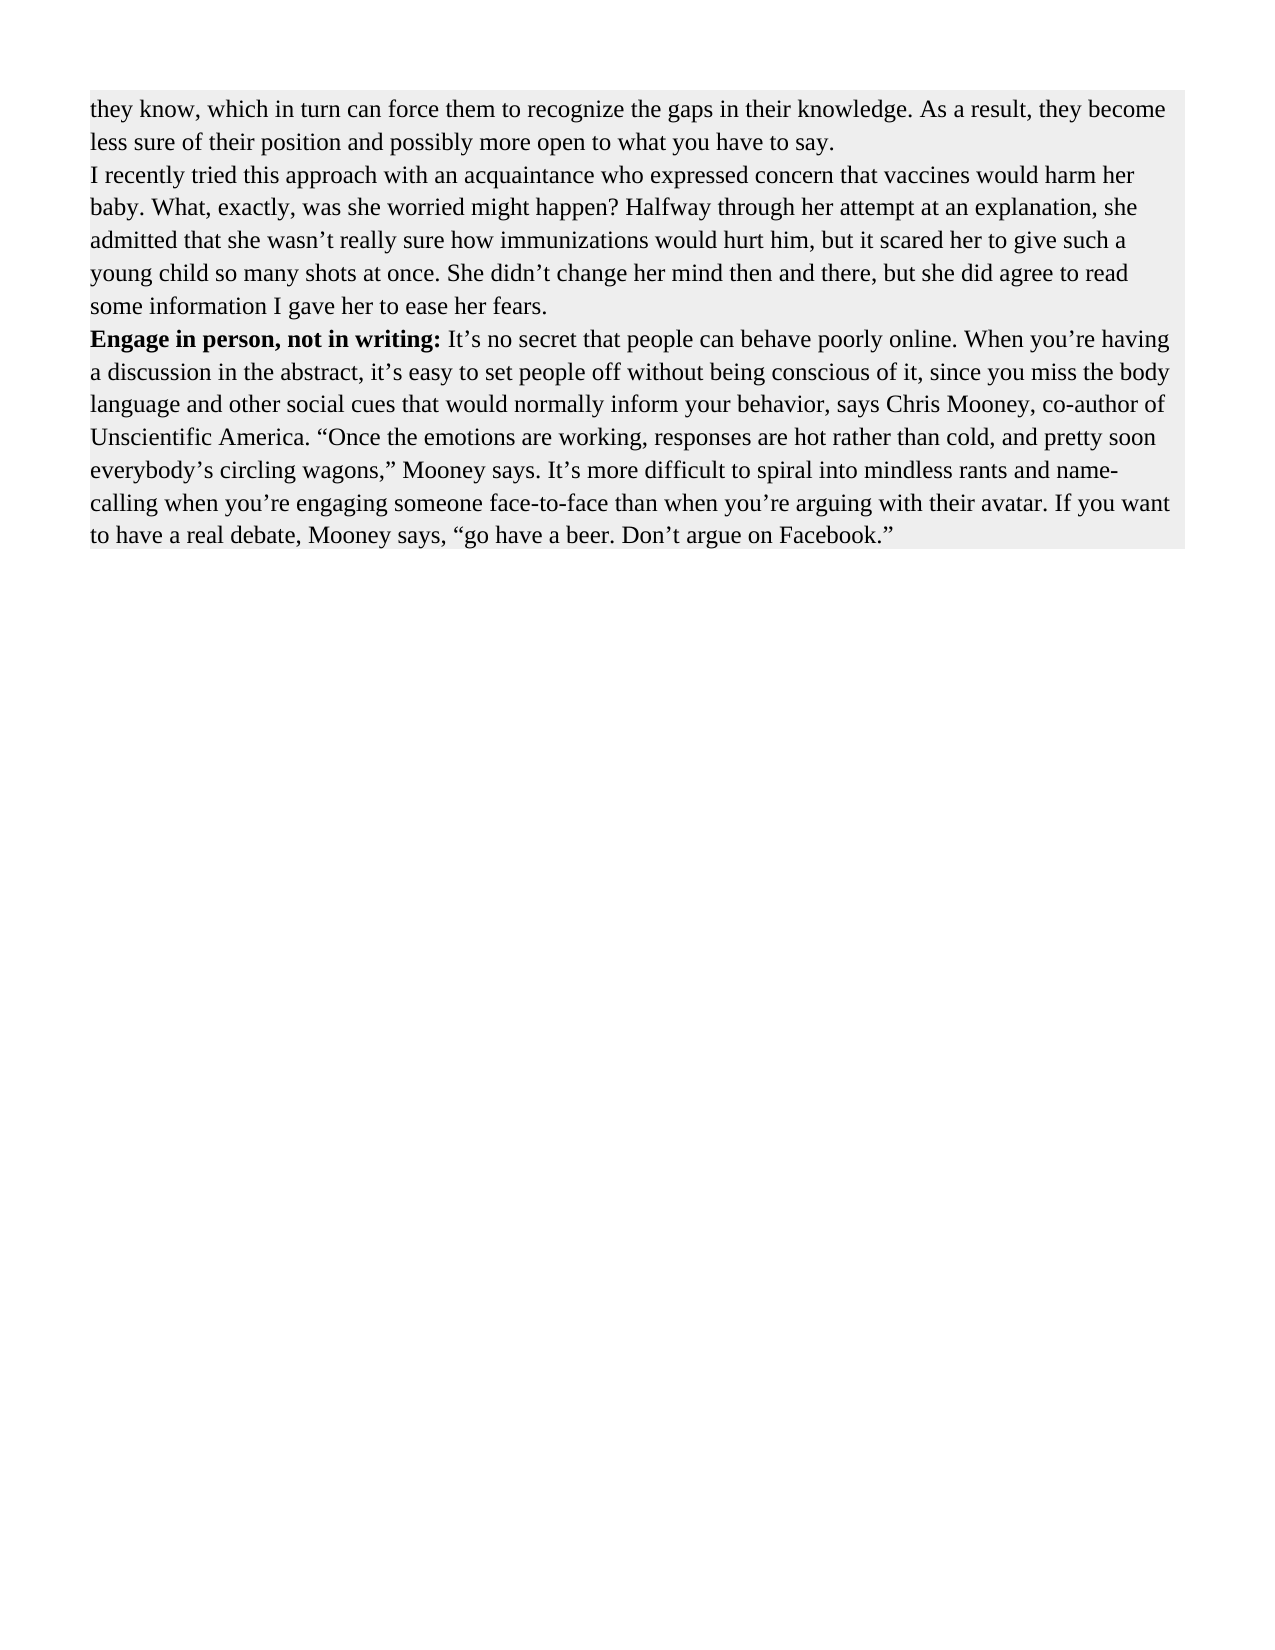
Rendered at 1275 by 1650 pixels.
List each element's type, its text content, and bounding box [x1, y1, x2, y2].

text I recently tried this approach with an acquaintance who expressed concern that vaccines would harm her baby. What, exactly, was she worried might happen? Halfway through her attempt at an explanation, she admitted that she wasn’t really sure how immunizations would hurt him, but it scared her to give such a young child so many shots at once. She didn’t change her mind then and there, but she did agree to read some information I gave her to ease her fears. [90, 156, 1185, 320]
text Engage in person, not in writing: It’s no secret that people can behave poorly online. When you’re having a discussion in the abstract, it’s easy to set people off without being conscious of it, since you miss the body language and other social cues that would normally inform your behavior, says Chris Mooney, co-author of Unscientific America. “Once the emotions are working, responses are hot rather than cold, and pretty soon everybody’s circling wagons,” Mooney says. It’s more difficult to spiral into mindless rants and name-calling when you’re engaging someone face-to-face than when you’re arguing with their avatar. If you want to have a real debate, Mooney says, “go have a beer. Don’t argue on Facebook.” [90, 320, 1185, 549]
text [90, 90, 1185, 156]
